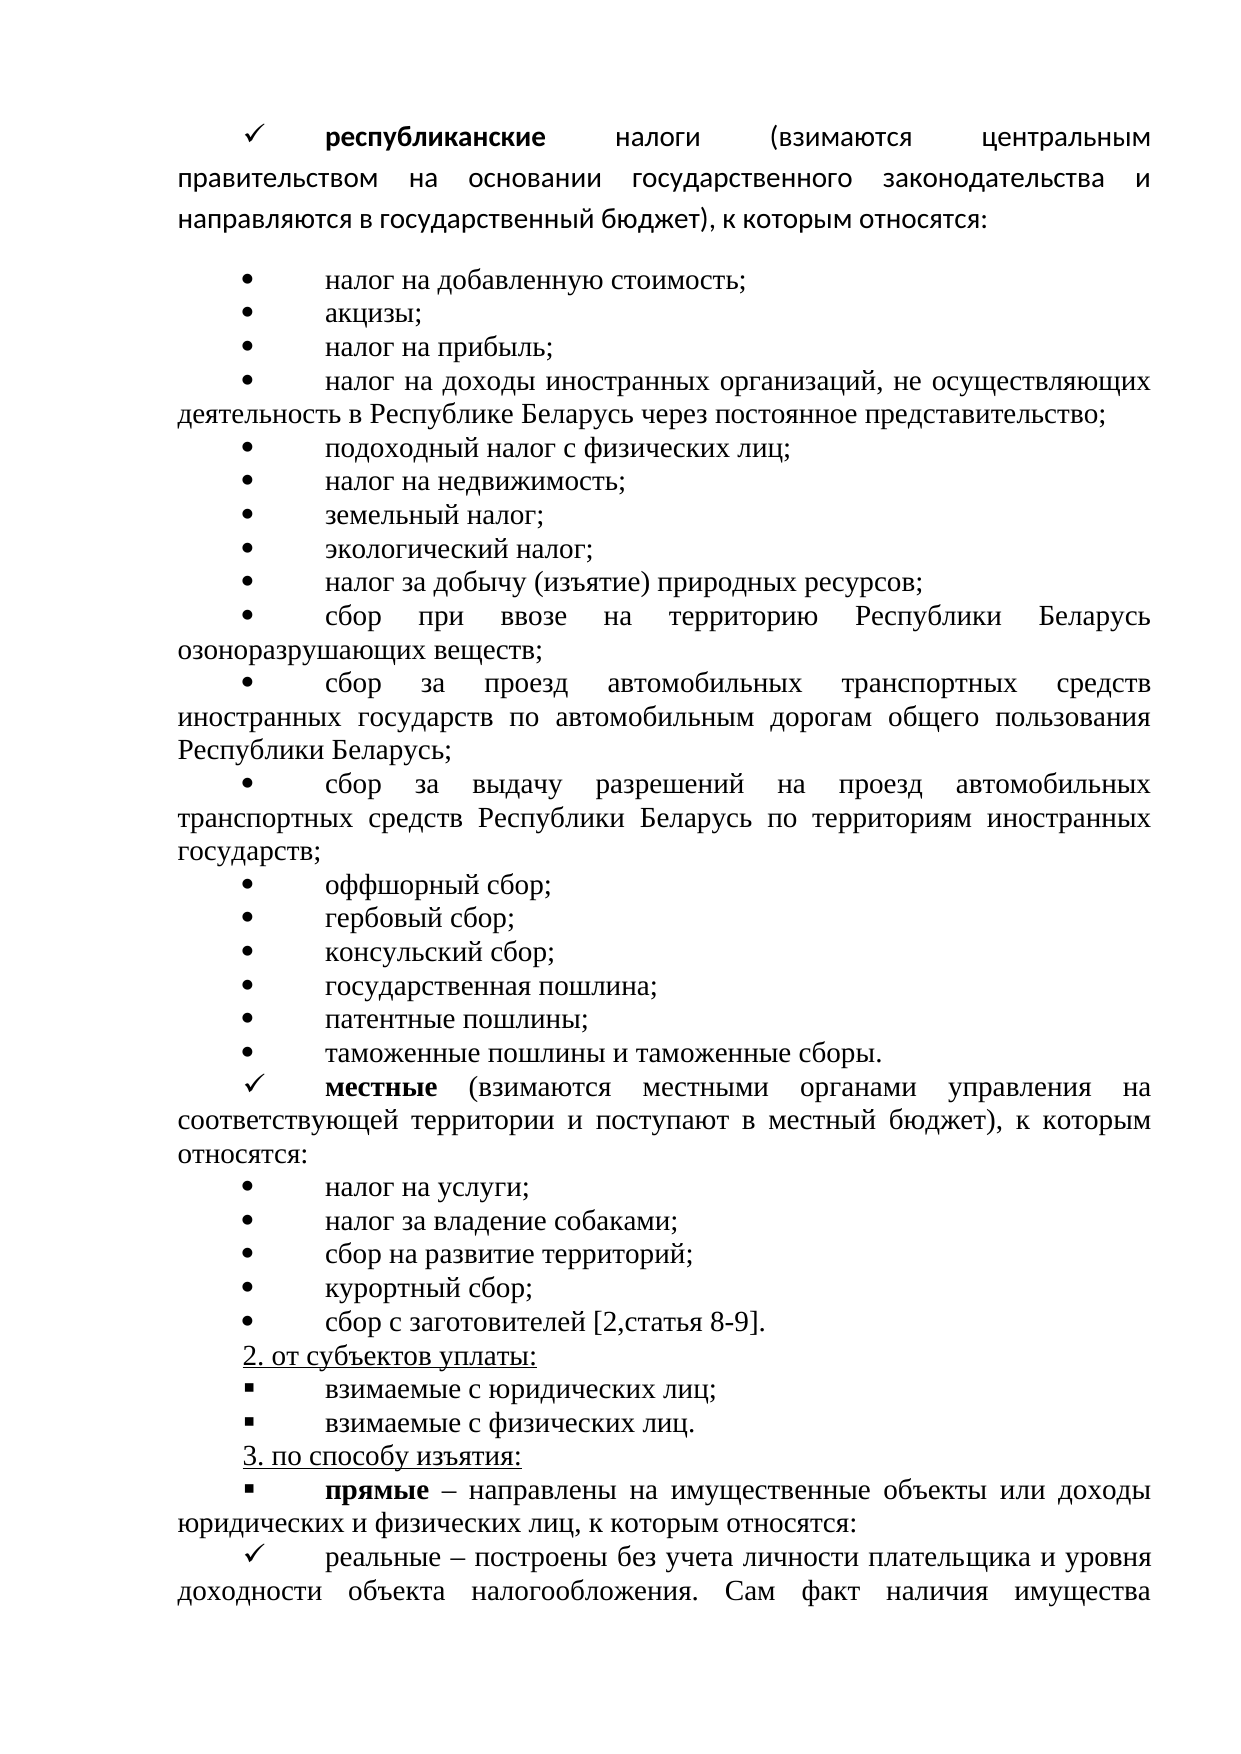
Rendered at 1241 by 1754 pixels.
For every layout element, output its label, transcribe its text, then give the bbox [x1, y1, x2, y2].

list налог на недвижимость; [177, 463, 1152, 497]
list налог на прибыль; [177, 329, 1152, 363]
list таможенные пошлины и таможенные сборы. [177, 1035, 1152, 1069]
list консульский сбор; [177, 934, 1152, 968]
list сбор на развитие территорий; [177, 1237, 1152, 1270]
list оффшорный сбор; [177, 867, 1152, 900]
list сбор при ввозе на территорию Республики Беларусь озоноразрушающих веществ; [177, 598, 1152, 665]
list налог на доходы иностранных организаций, не осуществляющих деятельность в Республике Беларусь через постоянное представительство; [177, 363, 1152, 430]
list взимаемые с юридических лиц; [177, 1371, 1152, 1405]
list экологический налог; [177, 531, 1152, 564]
list акцизы; [177, 295, 1152, 329]
list налог на услуги; [177, 1169, 1152, 1203]
list налог за добычу (изъятие) природных ресурсов; [177, 564, 1152, 598]
list прямые – направлены на имущественные объекты или доходы юридических и физических лиц, к которым относятся: [177, 1472, 1152, 1539]
list налог за владение собаками; [177, 1203, 1152, 1237]
list подоходный налог с физических лиц; [177, 430, 1152, 463]
list налог на добавленную стоимость; [177, 262, 1152, 295]
text 2. от субъектов уплаты: [177, 1338, 1152, 1371]
list земельный налог; [177, 497, 1152, 531]
list взимаемые с физических лиц. [177, 1405, 1152, 1438]
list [177, 1539, 1152, 1606]
list сбор за проезд автомобильных транспортных средств иностранных государств по автомобильным дорогам общего пользования Республики Беларусь; [177, 665, 1152, 766]
list гербовый сбор; [177, 900, 1152, 934]
list патентные пошлины; [177, 1001, 1152, 1035]
list местные (взимаются местными органами управления на соответствующей территории и поступают в местный бюджет), к которым относятся: [177, 1069, 1152, 1169]
list республиканские налоги (взимаются центральным правительством на основании государственного законодательства и направляются в государственный бюджет), к которым относятся: [177, 118, 1152, 236]
list курортный сбор; [177, 1270, 1152, 1304]
list государственная пошлина; [177, 968, 1152, 1001]
list сбор за выдачу разрешений на проезд автомобильных транспортных средств Республики Беларусь по территориям иностранных государств; [177, 766, 1152, 867]
list сбор с заготовителей [2,статья 8-9]. [177, 1304, 1152, 1338]
text 3. по способу изъятия: [177, 1438, 1152, 1472]
